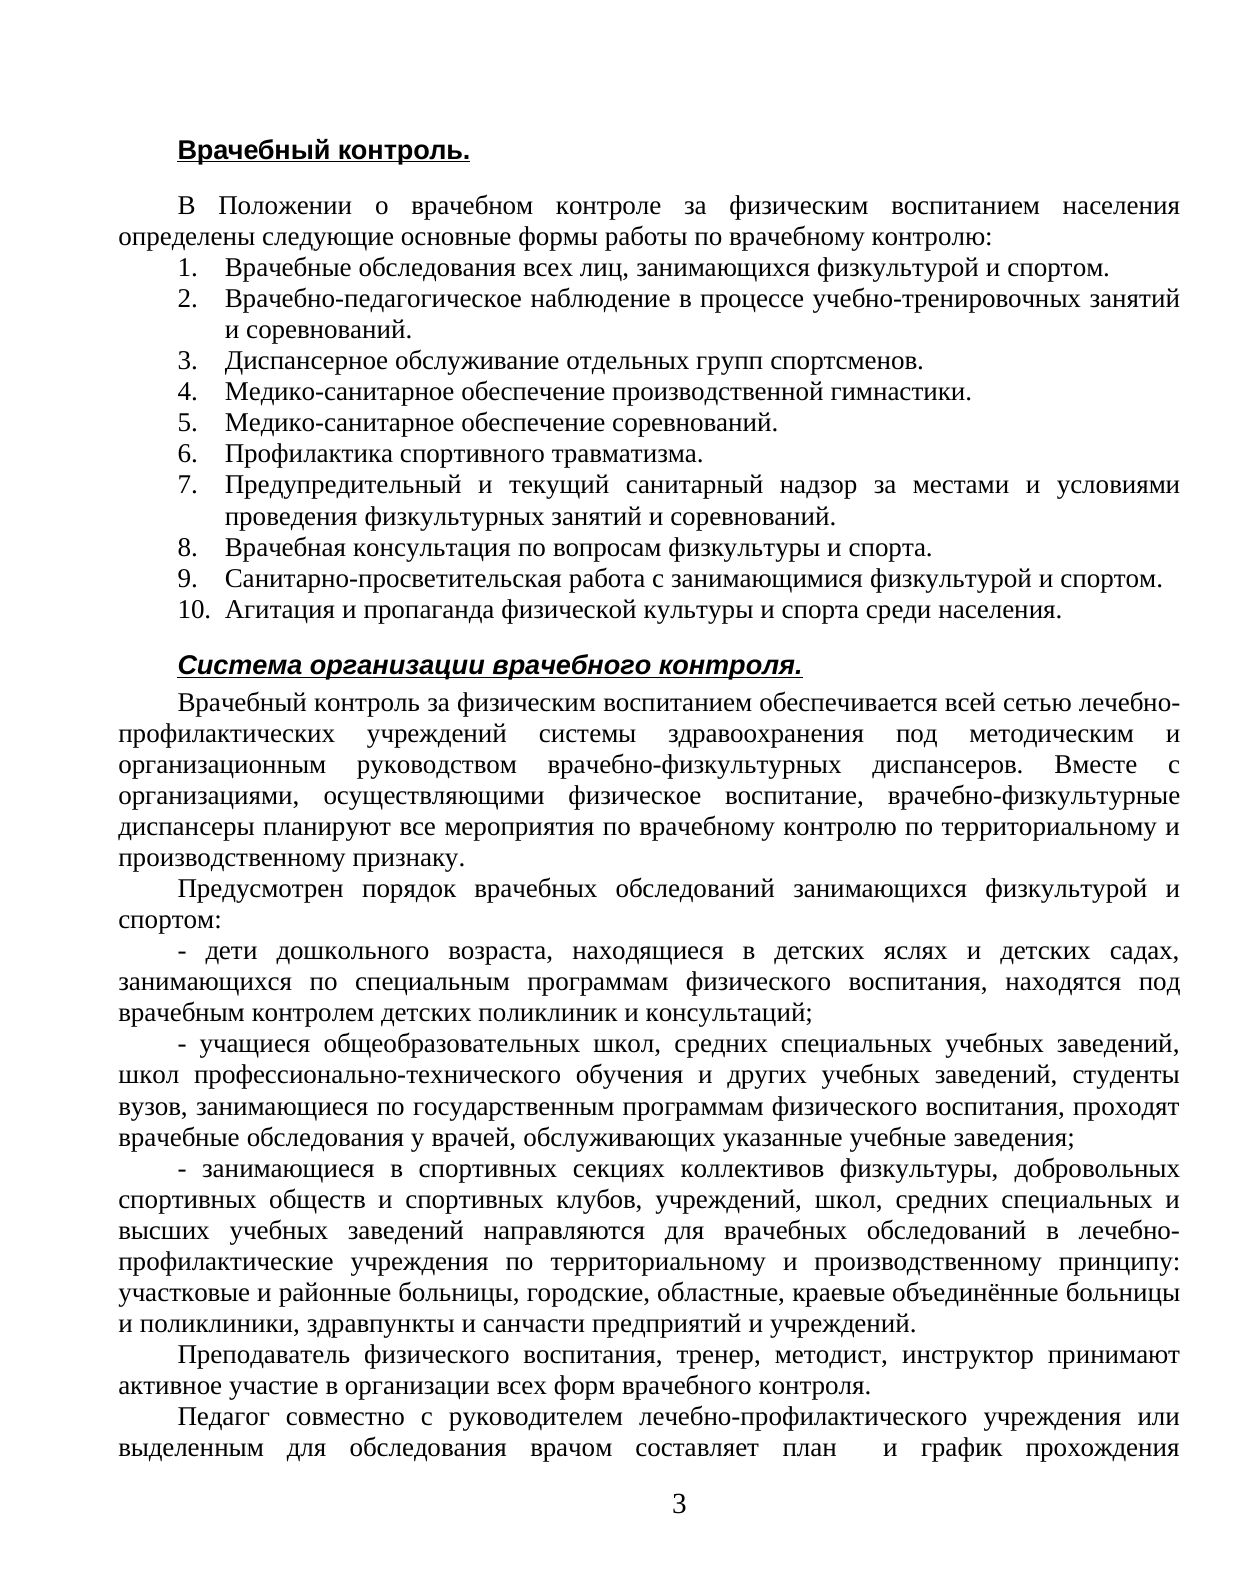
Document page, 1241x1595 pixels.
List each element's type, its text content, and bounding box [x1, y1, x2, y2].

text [118, 1400, 1181, 1462]
list Агитация и пропаганда физической культуры и спорта среди населения. [177, 593, 1181, 624]
list Врачебная консультация по вопросам физкультуры и спорта. [177, 531, 1181, 562]
list Санитарно-просветительская работа с занимающимися физкультурой и спортом. [177, 562, 1181, 593]
subtitle Система организации врачебного контроля. [118, 649, 1181, 680]
list Предупредительный и текущий санитарный надзор за местами и условиями проведения физкультурных занятий и соревнований. [177, 469, 1181, 531]
list Врачебно-педагогическое наблюдение в процессе учебно-тренировочных занятий и соревнований. [177, 283, 1181, 345]
text Врачебный контроль за физическим воспитанием обеспечивается всей сетью лечебно-профилактических учреждений системы здравоохранения под методическим и организационным руководством врачебно-физкультурных диспансеров. Вместе с организациями, осуществляющими физическое воспитание, врачебно-физкультурные диспансеры планируют все мероприятия по врачебному контролю по территориальному и производственному признаку. [118, 686, 1181, 873]
text - учащиеся общеобразовательных школ, средних специальных учебных заведений, школ профессионально-технического обучения и других учебных заведений, студенты вузов, занимающиеся по государственным программам физического воспитания, проходят врачебные обследования у врачей, обслуживающих указанные учебные заведения; [118, 1028, 1181, 1152]
list Врачебные обследования всех лиц, занимающихся физкультурой и спортом. [177, 252, 1181, 283]
list Диспансерное обслуживание отдельных групп спортсменов. [177, 345, 1181, 376]
text В Положении о врачебном контроле за физическим воспитанием населения определены следующие основные формы работы по врачебному контролю: [118, 189, 1181, 252]
text Предусмотрен порядок врачебных обследований занимающихся физкультурой и спортом: [118, 873, 1181, 935]
list Профилактика спортивного травматизма. [177, 438, 1181, 469]
text - занимающиеся в спортивных секциях коллективов физкультуры, добровольных спортивных обществ и спортивных клубов, учреждений, школ, средних специальных и высших учебных заведений направляются для врачебных обследований в лечебно-профилактические учреждения по территориальному и производственному принципу: участковые и районные больницы, городские, областные, краевые объединённые больницы и поликлиники, здравпункты и санчасти предприятий и учреждений. [118, 1152, 1181, 1338]
subtitle Врачебный контроль. [118, 133, 1181, 164]
list Медико-санитарное обеспечение соревнований. [177, 407, 1181, 438]
text - дети дошкольного возраста, находящиеся в детских яслях и детских садах, занимающихся по специальным программам физического воспитания, находятся под врачебным контролем детских поликлиник и консультаций; [118, 935, 1181, 1028]
text Преподаватель физического воспитания, тренер, методист, инструктор принимают активное участие в организации всех форм врачебного контроля. [118, 1338, 1181, 1400]
list Медико-санитарное обеспечение производственной гимнастики. [177, 376, 1181, 407]
